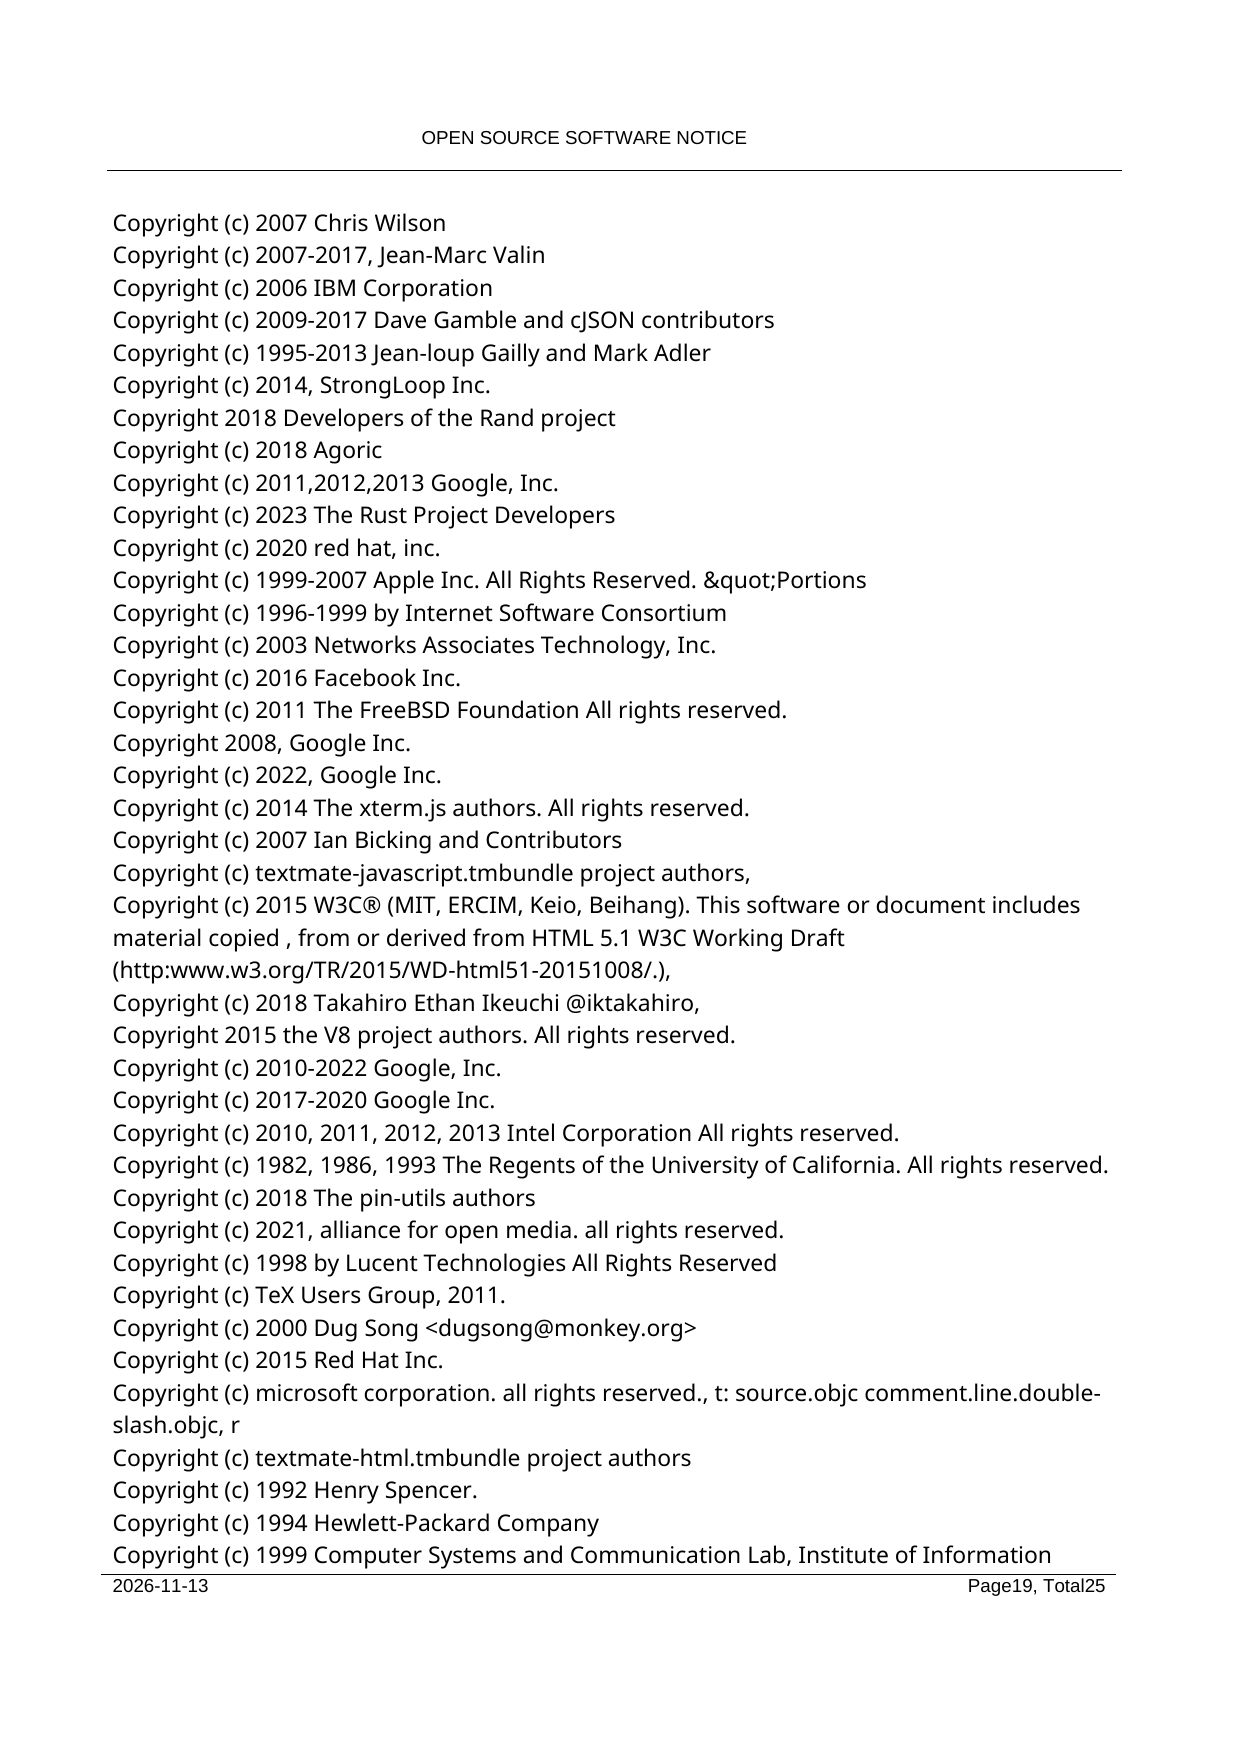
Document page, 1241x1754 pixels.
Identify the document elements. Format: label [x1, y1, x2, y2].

text [112, 206, 1128, 1571]
